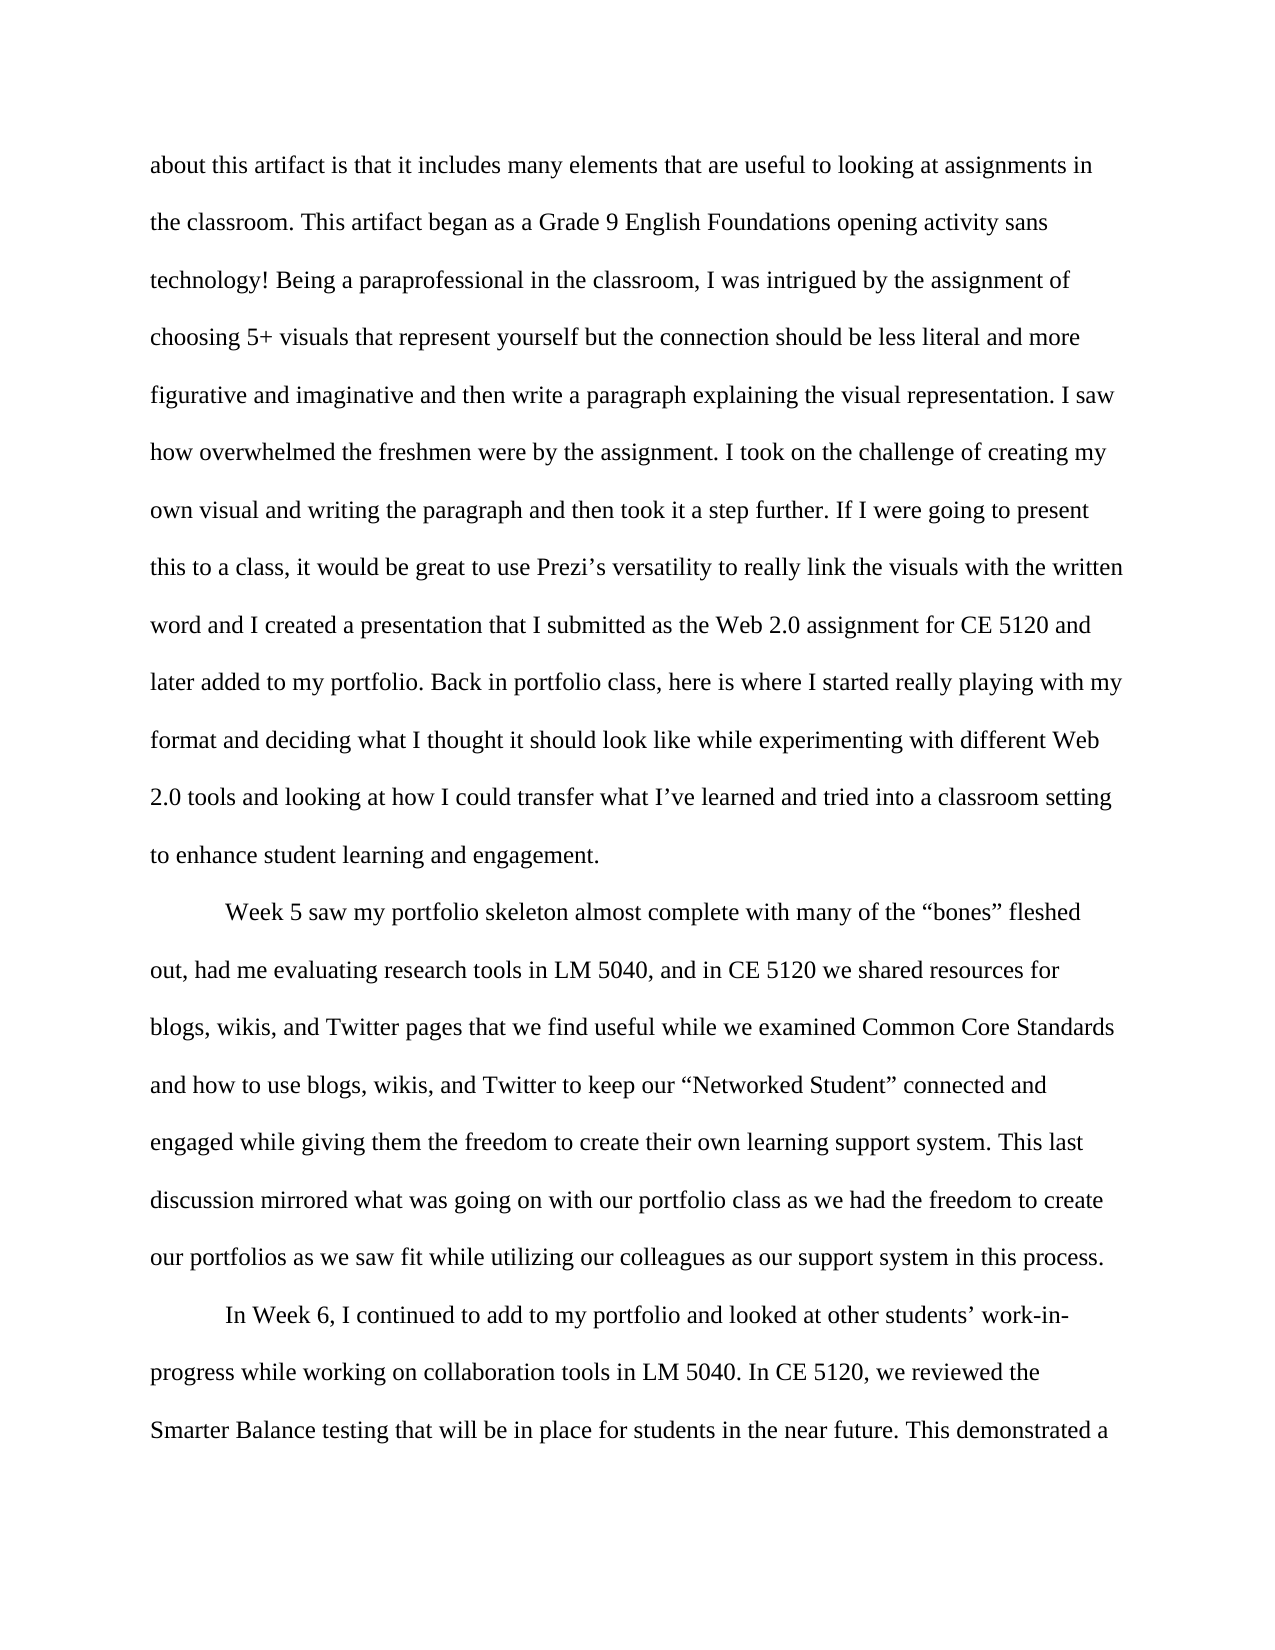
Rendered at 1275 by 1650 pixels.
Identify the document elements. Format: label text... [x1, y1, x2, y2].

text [150, 150, 1125, 869]
text Week 5 saw my portfolio skeleton almost complete with many of the “bones” fleshed out, had me evaluating research tools in LM 5040, and in CE 5120 we shared resources for blogs, wikis, and Twitter pages that we find useful while we examined Common Core Standards and how to use blogs, wikis, and Twitter to keep our “Networked Student” connected and engaged while giving them the freedom to create their own learning support system. This last discussion mirrored what was going on with our portfolio class as we had the freedom to create our portfolios as we saw fit while utilizing our colleagues as our support system in this process. [150, 897, 1125, 1271]
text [150, 1300, 1125, 1444]
